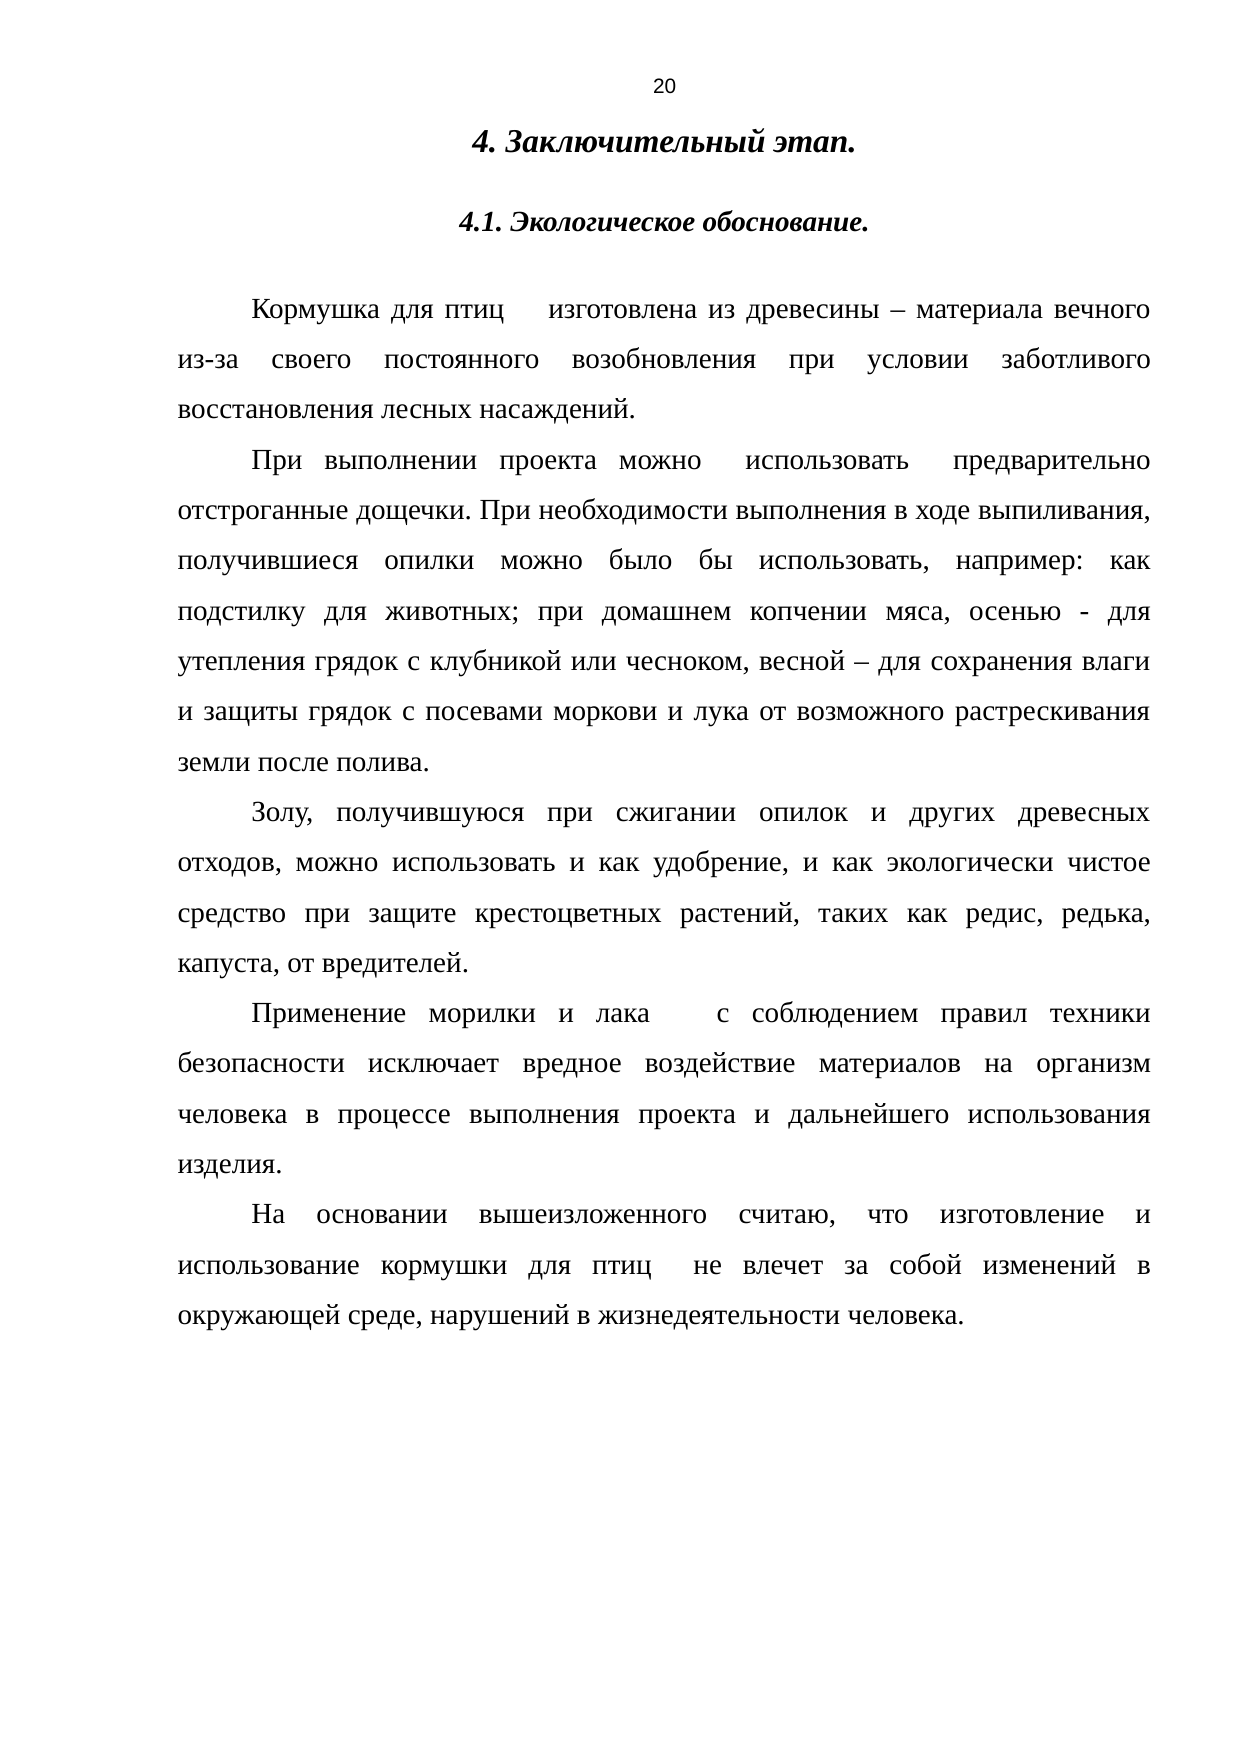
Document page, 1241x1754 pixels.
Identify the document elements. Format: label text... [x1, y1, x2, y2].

subtitle 4.1. Экологическое обоснование. [177, 204, 1152, 238]
text Применение морилки и лака с соблюдением правил техники безопасности исключает вредное воздействие материалов на организм человека в процессе выполнения проекта и дальнейшего использования изделия. [177, 995, 1152, 1180]
text Золу, получившуюся при сжигании опилок и других древесных отходов, можно использовать и как удобрение, и как экологически чистое средство при защите крестоцветных растений, таких как редис, редька, капуста, от вредителей. [177, 794, 1152, 978]
text На основании вышеизложенного считаю, что изготовление и использование кормушки для птиц не влечет за собой изменений в окружающей среде, нарушений в жизнедеятельности человека. [177, 1197, 1152, 1331]
text При выполнении проекта можно использовать предварительно отстроганные дощечки. При необходимости выполнения в ходе выпиливания, получившиеся опилки можно было бы использовать, например: как подстилку для животных; при домашнем копчении мяса, осенью - для утепления грядок с клубникой или чесноком, весной – для сохранения влаги и защиты грядок с посевами моркови и лука от возможного растрескивания земли после полива. [177, 442, 1152, 777]
subtitle 4. Заключительный этап. [177, 122, 1152, 160]
text Кормушка для птиц изготовлена из древесины – материала вечного из-за своего постоянного возобновления при условии заботливого восстановления лесных насаждений. [177, 291, 1152, 425]
